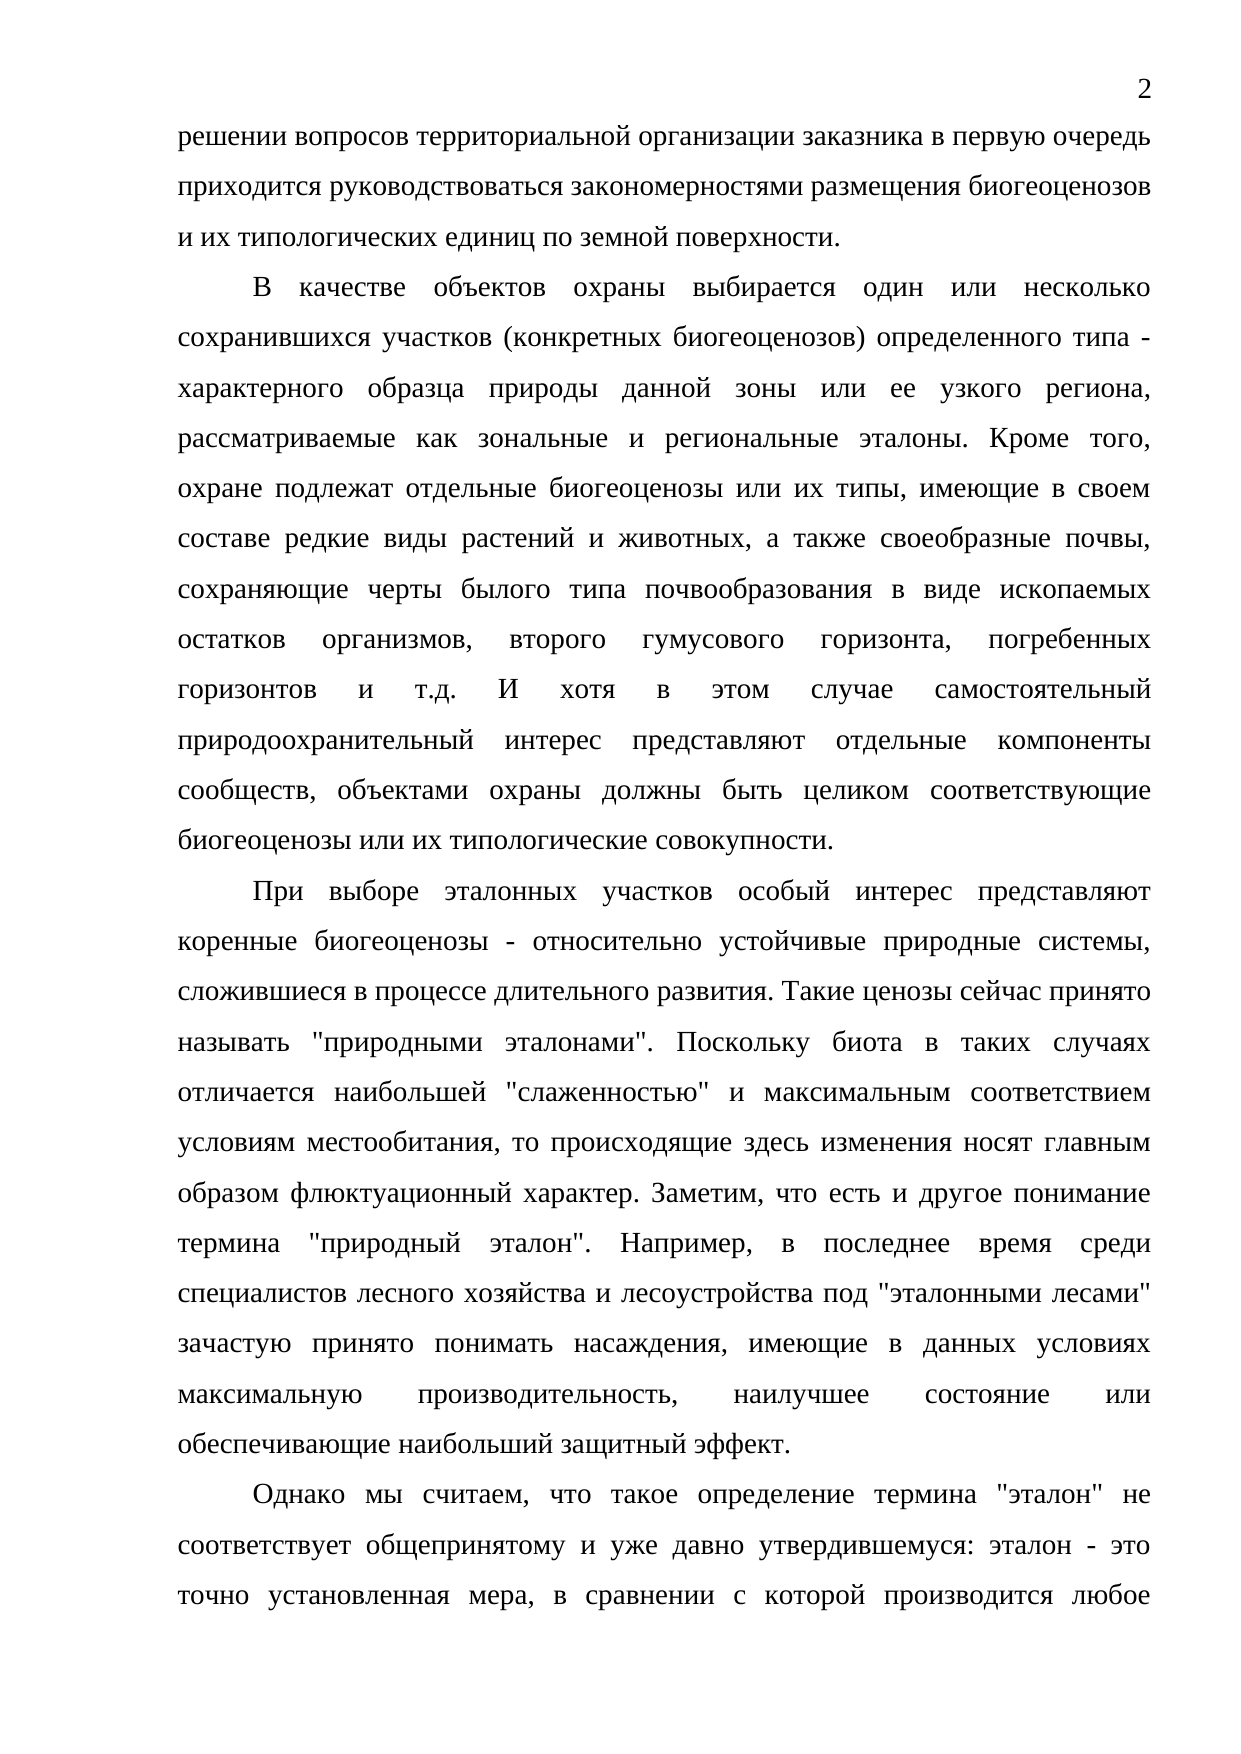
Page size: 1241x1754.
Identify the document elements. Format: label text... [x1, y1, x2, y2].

text При выборе эталонных участков особый интерес представляют коренные биогеоценозы - относительно устойчивые природные системы, сложившиеся в процессе длительного развития. Такие ценозы сейчас принято называть "природными эталонами". Поскольку биота в таких случаях отличается наибольшей "слаженностью" и максимальным соответствием условиям местообитания, то происходящие здесь изменения носят главным образом флюктуационный характер. Заметим, что есть и другое понимание термина "природный эталон". Например, в последнее время среди специалистов лесного хозяйства и лесоустройства под "эталонными лесами" зачастую принято понимать насаждения, имеющие в данных условиях максимальную производительность, наилучшее состояние или обеспечивающие наибольший защитный эффект. [177, 873, 1152, 1460]
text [177, 118, 1152, 252]
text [177, 1477, 1152, 1611]
text В качестве объектов охраны выбирается один или несколько сохранившихся участков (конкретных биогеоценозов) определенного типа - характерного образца природы данной зоны или ее узкого региона, рассматриваемые как зональные и региональные эталоны. Кроме того, охране подлежат отдельные биогеоценозы или их типы, имеющие в своем составе редкие виды растений и животных, а также своеобразные почвы, сохраняющие черты былого типа почвообразования в виде ископаемых остатков организмов, второго гумусового горизонта, погребенных горизонтов и т.д. И хотя в этом случае самостоятельный природоохранительный интерес представляют отдельные компоненты сообществ, объектами охраны должны быть целиком соответствующие биогеоценозы или их типологические совокупности. [177, 269, 1152, 856]
